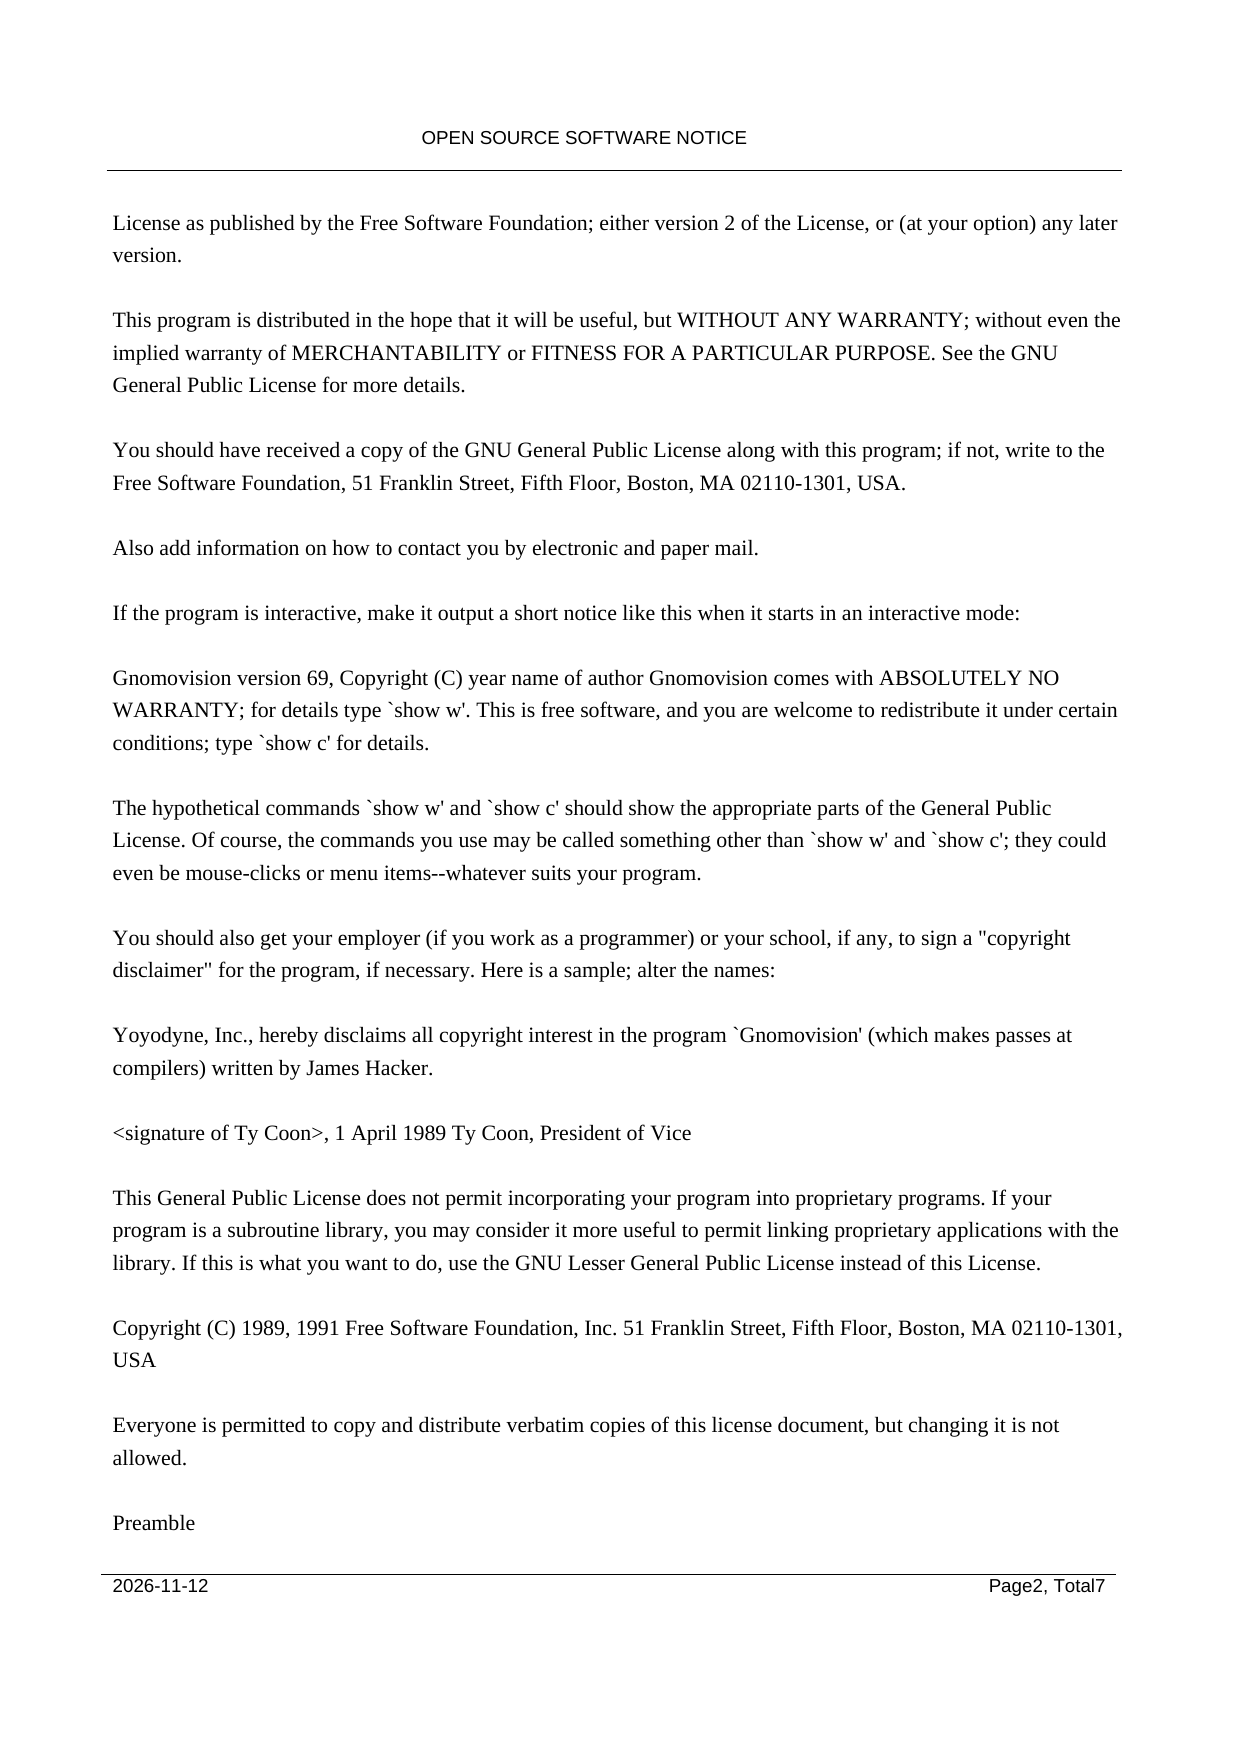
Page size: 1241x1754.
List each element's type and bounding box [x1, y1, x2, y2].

text [112, 206, 1128, 1539]
